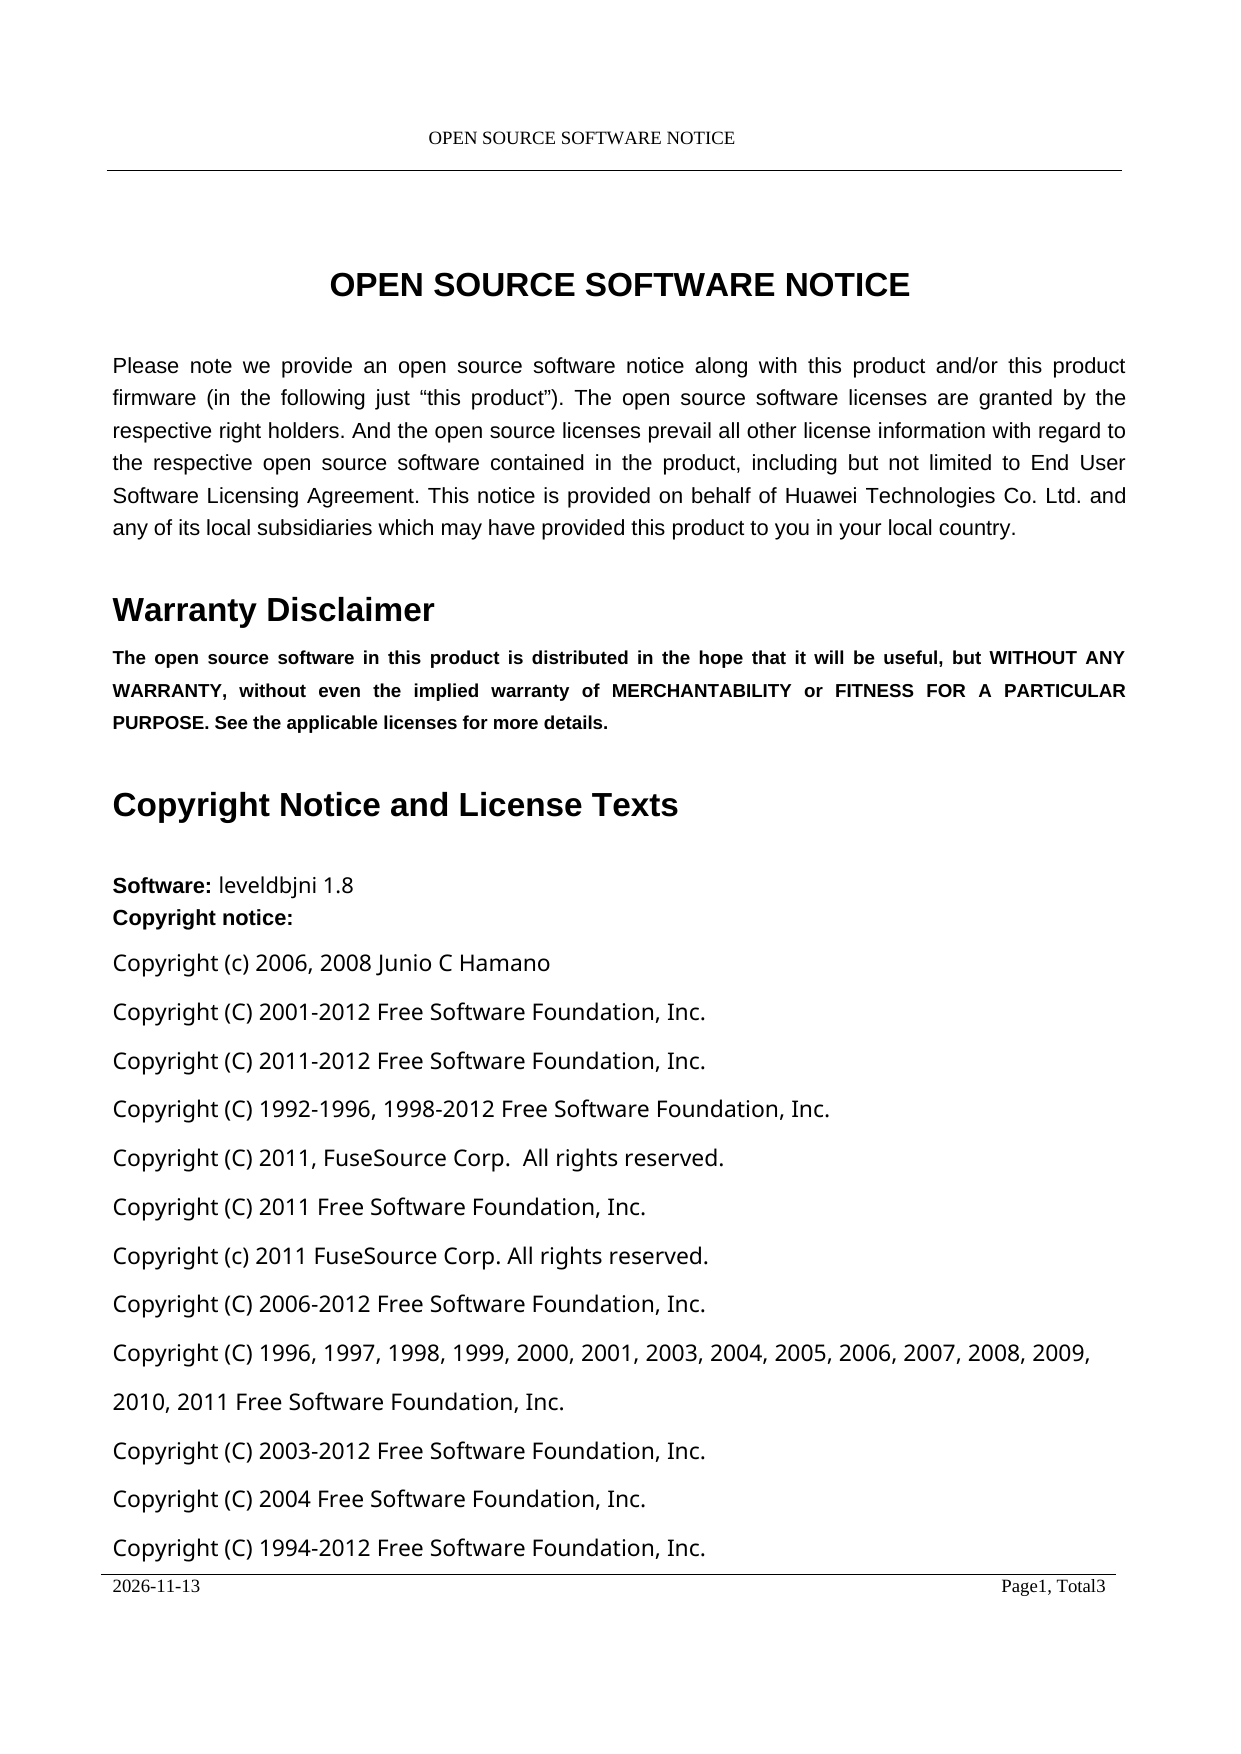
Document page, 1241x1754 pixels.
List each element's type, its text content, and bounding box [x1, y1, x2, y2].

text Please note we provide an open source software notice along with this product and/or this product firmware (in the following just “this product”). The open source software licenses are granted by the respective right holders. And the open source licenses prevail all other license information with regard to the respective open source software contained in the product, including but not limited to End User Software Licensing Agreement. This notice is provided on behalf of Huawei Technologies Co. Ltd. and any of its local subsidiaries which may have provided this product to you in your local country. [112, 349, 1128, 544]
text Warranty Disclaimer [112, 576, 1128, 641]
text Copyright Notice and License Texts [112, 771, 1128, 836]
text Copyright notice: [112, 901, 1128, 934]
text The open source software in this product is distributed in the hope that it will be useful, but WITHOUT ANY WARRANTY, without even the implied warranty of MERCHANTABILITY or FITNESS FOR A PARTICULAR PURPOSE. See the applicable licenses for more details. [112, 641, 1128, 739]
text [112, 947, 1128, 1564]
text Software: leveldbjni 1.8 [112, 869, 1128, 901]
text OPEN SOURCE SOFTWARE NOTICE [112, 251, 1128, 316]
